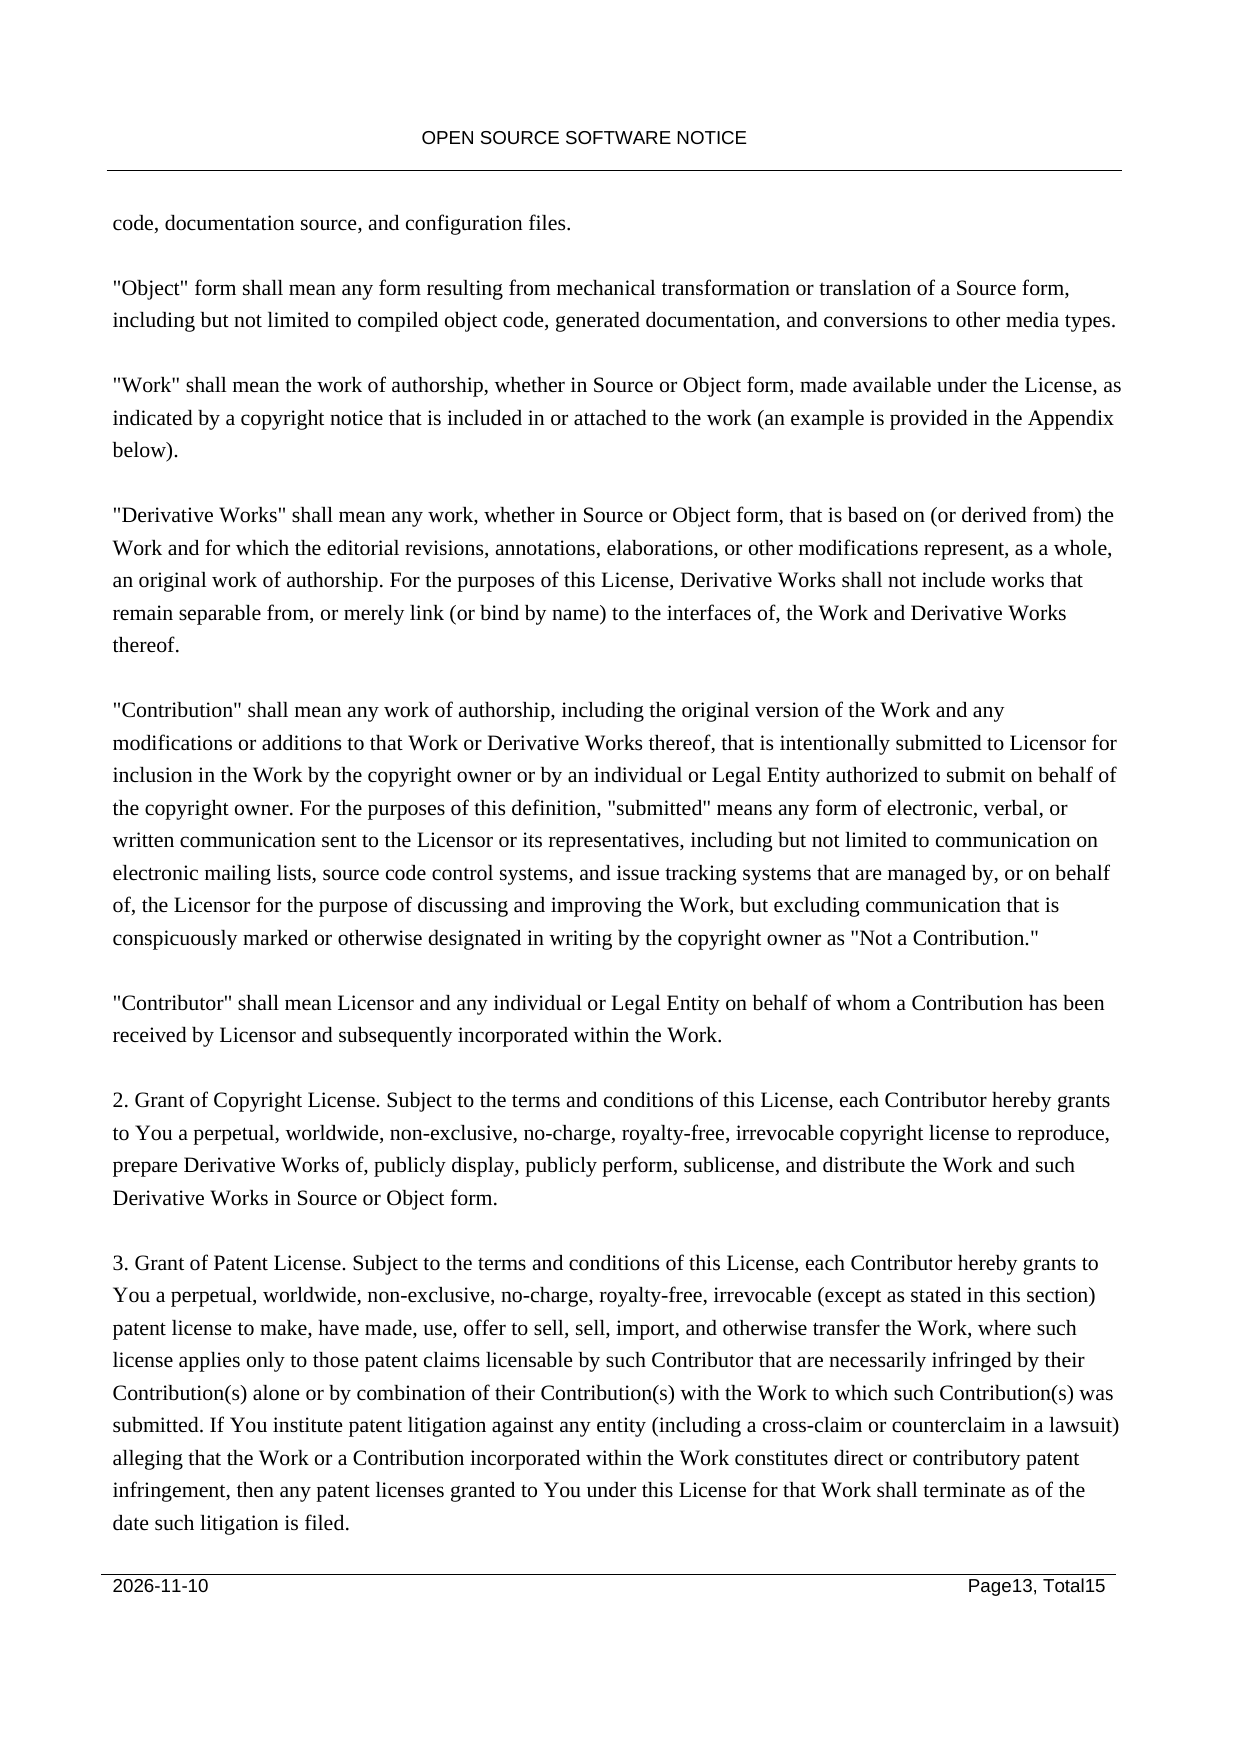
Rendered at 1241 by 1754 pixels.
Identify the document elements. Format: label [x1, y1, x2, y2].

text [112, 206, 1128, 1539]
